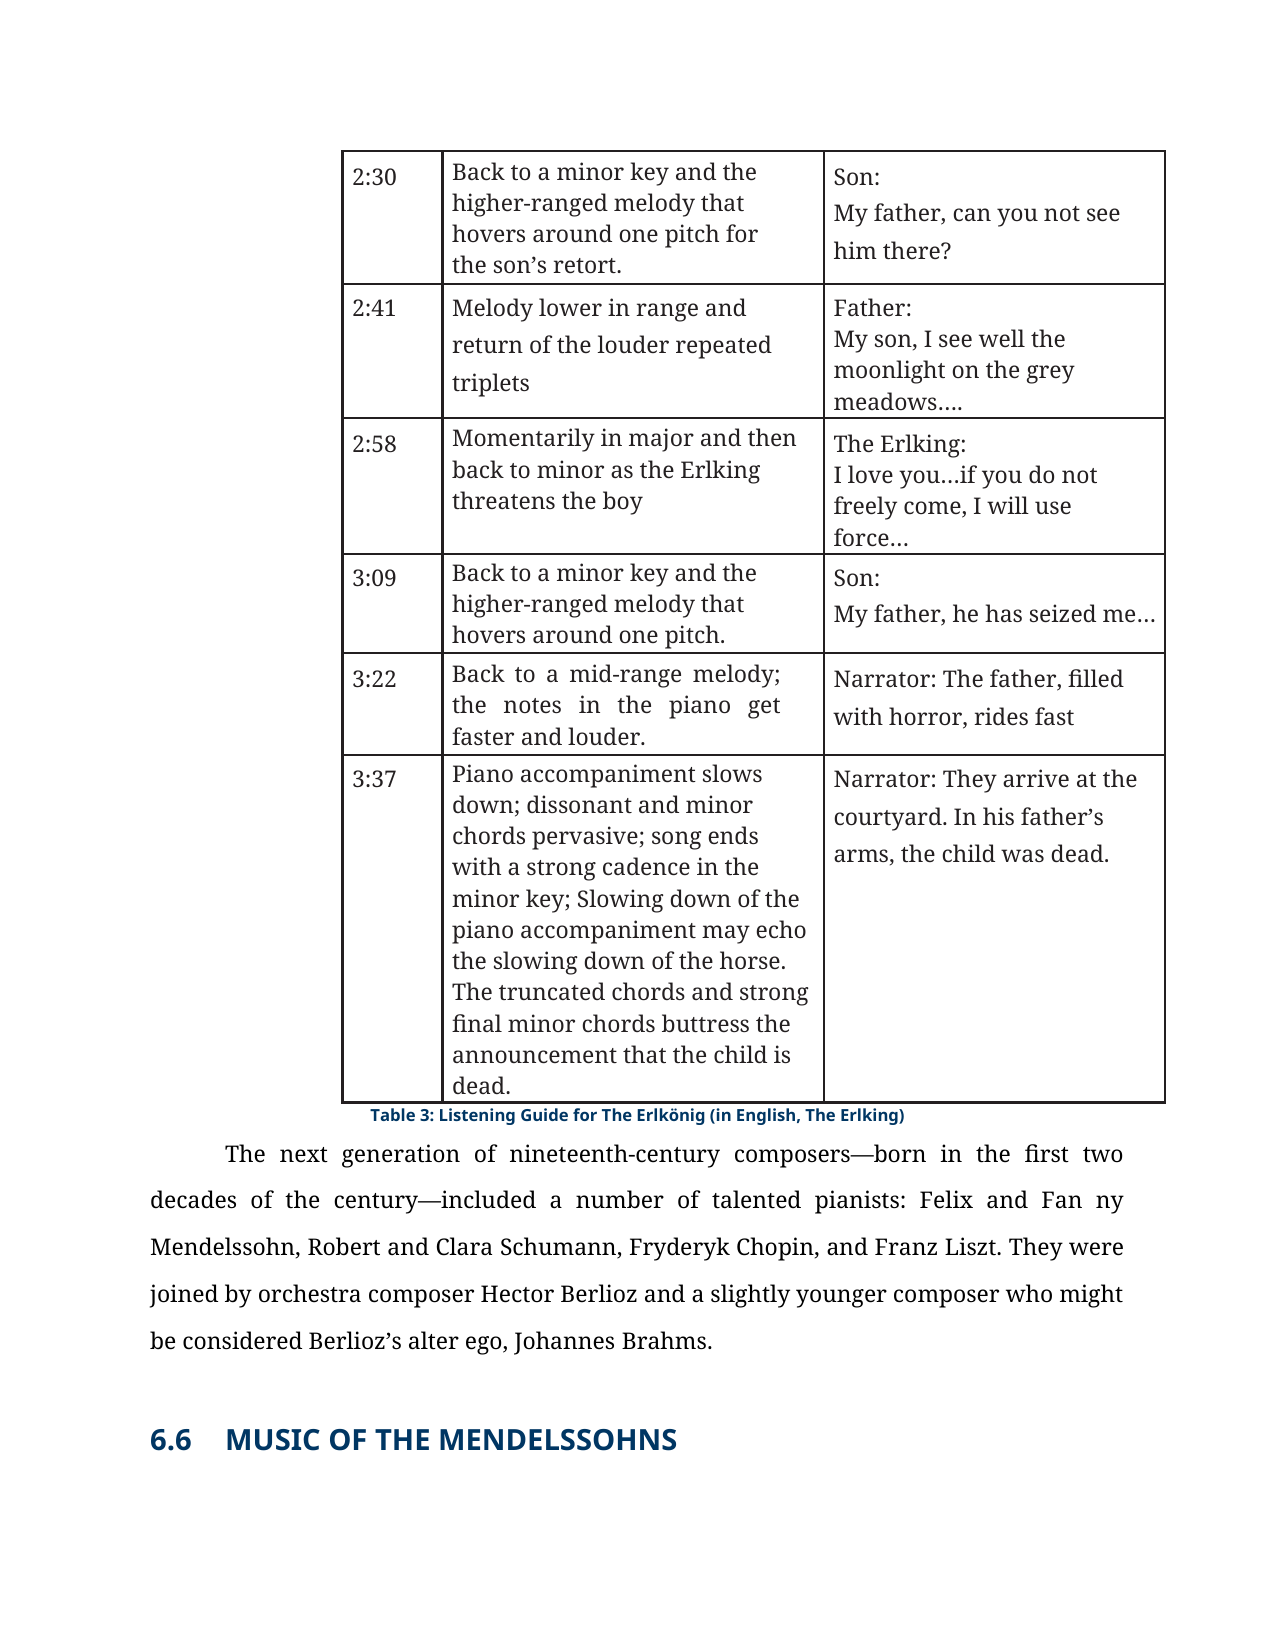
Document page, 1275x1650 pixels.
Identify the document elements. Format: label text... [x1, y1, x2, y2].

table_cell Son: My father, he has seized me… [825, 555, 1164, 652]
table_cell 3:37 [344, 756, 441, 1101]
table_cell Narrator: The father, filled with horror, rides fast [825, 654, 1164, 754]
table_cell 3:09 [344, 555, 441, 652]
table_cell 2:41 [344, 285, 441, 417]
table_cell Melody lower in range and return of the louder repeated triplets [444, 285, 823, 417]
table_cell 3:22 [344, 654, 441, 754]
subtitle MUSIC OF THE MENDELSSOHNS [150, 1419, 1125, 1458]
table_cell Back to a mid-range melody; the notes in the piano get faster and louder. [444, 654, 823, 754]
table_cell Piano accompaniment slows down; dissonant and minor chords pervasive; song ends with a strong cadence in the minor key; Slowing down of the piano accompaniment may echo the slowing down of the horse. The truncated chords and strong final minor chords buttress the announcement that the child is dead. [444, 756, 823, 1101]
table_cell Back to a minor key and the higher-ranged melody that hovers around one pitch for the son’s retort. [444, 152, 823, 283]
table_cell Momentarily in major and then back to minor as the Erlking threatens the boy [444, 419, 823, 553]
table_cell 2:58 [344, 419, 441, 553]
table_cell The Erlking: I love you…if you do not freely come, I will use force… [825, 419, 1164, 553]
table_cell Narrator: They arrive at the courtyard. In his father’s arms, the child was dead. [825, 756, 1164, 1101]
table_cell Father: My son, I see well the moonlight on the grey meadows…. [825, 285, 1164, 417]
text The next generation of nineteenth-century composers—born in the first two decades of the century—included a number of talented pianists: Felix and Fan ny Mendelssohn, Robert and Clara Schumann, Fryderyk Chopin, and Franz Liszt. They were joined by orchestra composer Hector Berlioz and a slightly younger composer who might be considered Berlioz’s alter ego, Johannes Brahms. [150, 1137, 1125, 1356]
table_cell Son: My father, can you not see him there? [825, 152, 1164, 283]
table_cell Back to a minor key and the higher-ranged melody that hovers around one pitch. [444, 555, 823, 652]
table_cell 2:30 [344, 152, 441, 283]
text Table 3: Listening Guide for The Erlkönig (in English, The Erlking) [150, 1103, 1125, 1126]
